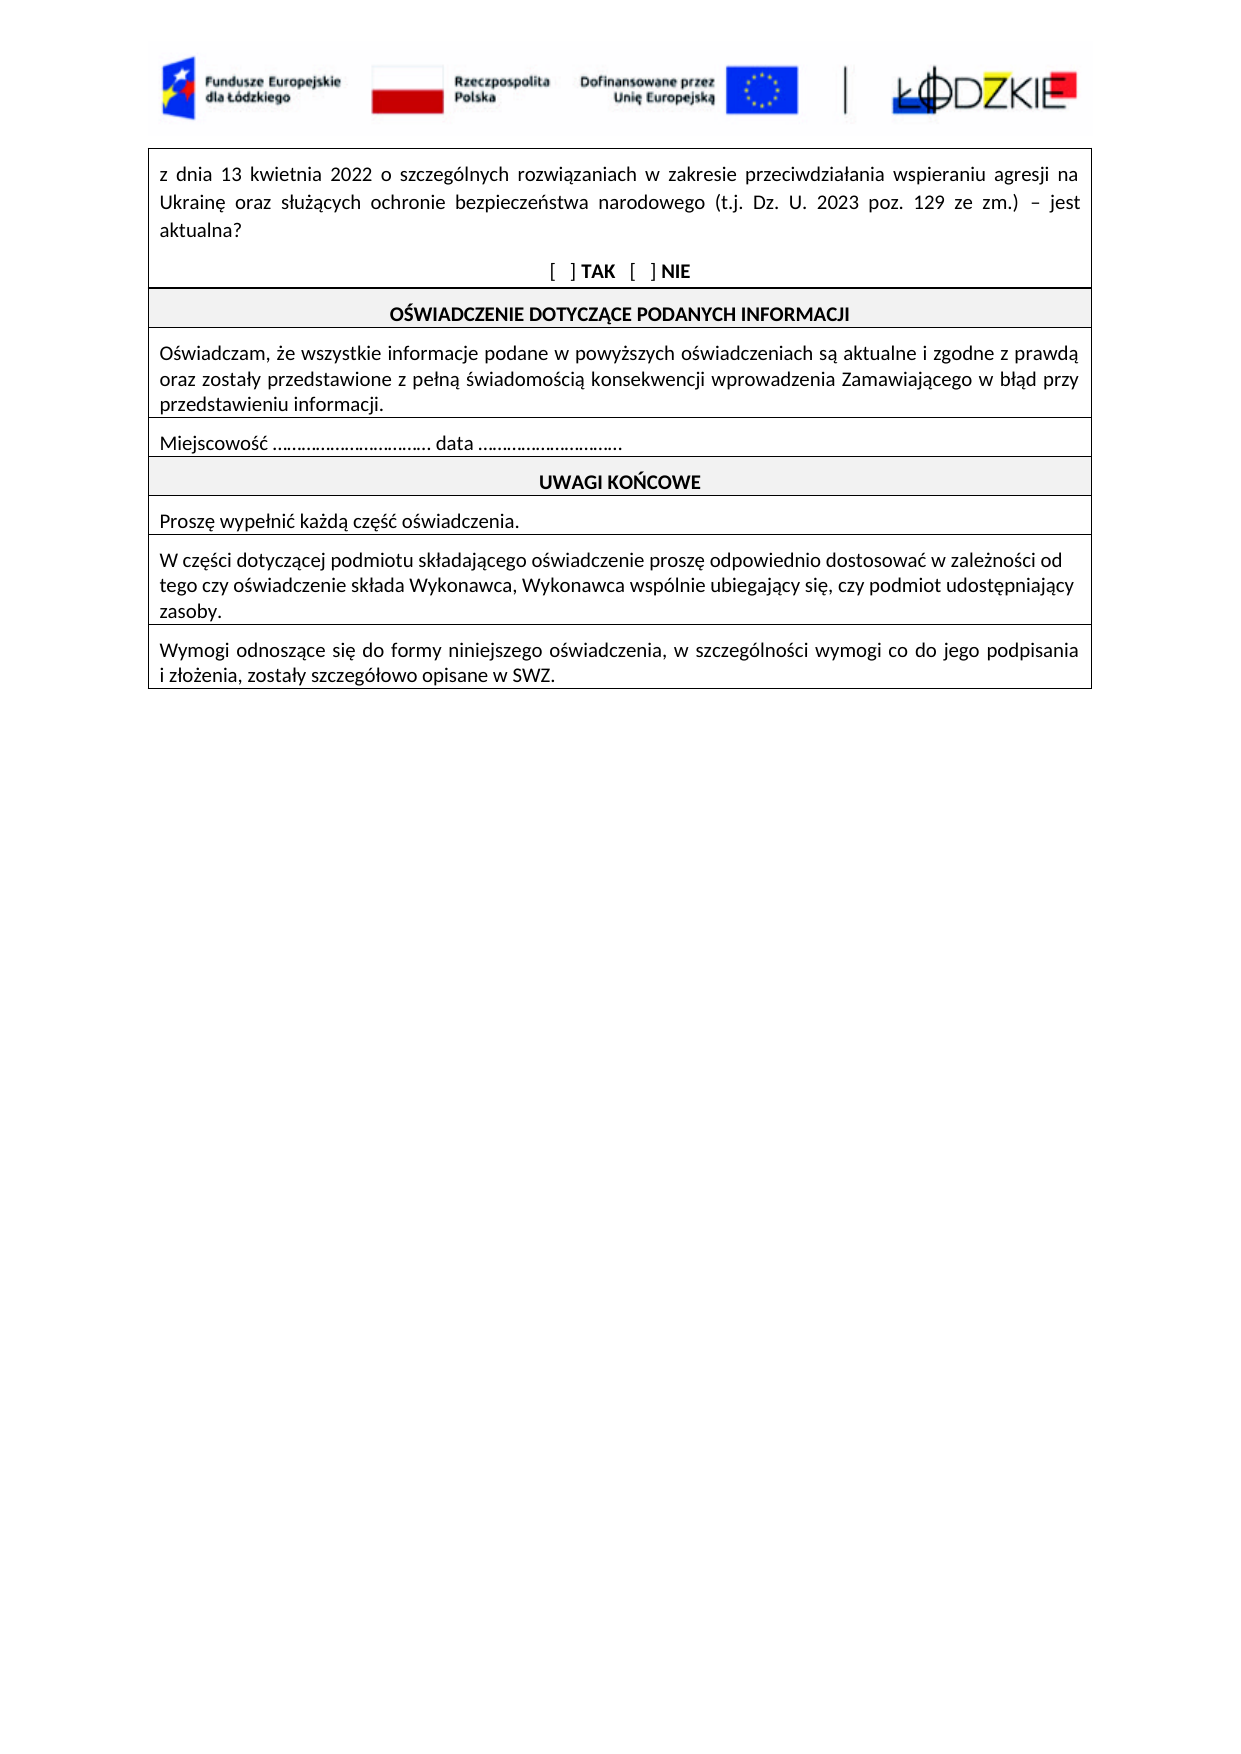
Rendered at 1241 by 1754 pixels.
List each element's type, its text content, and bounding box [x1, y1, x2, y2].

table_cell UWAGI KOŃCOWE [149, 457, 1091, 495]
table_cell Wymogi odnoszące się do formy niniejszego oświadczenia, w szczególności wymogi co do jego podpisania i złożenia, zostały szczegółowo opisane w SWZ. [149, 625, 1091, 688]
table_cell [149, 149, 1091, 287]
table_cell Proszę wypełnić każdą część oświadczenia. [149, 496, 1091, 534]
table_cell Miejscowość …………………………… data ………………………… [149, 418, 1091, 456]
table_cell W części dotyczącej podmiotu składającego oświadczenie proszę odpowiednio dostosować w zależności od tego czy oświadczenie składa Wykonawca, Wykonawca wspólnie ubiegający się, czy podmiot udostępniający zasoby. [149, 535, 1091, 623]
table_header OŚWIADCZENIE DOTYCZĄCE PODANYCH INFORMACJI [149, 289, 1091, 327]
table_cell Oświadczam, że wszystkie informacje podane w powyższych oświadczeniach są aktualne i zgodne z prawdą oraz zostały przedstawione z pełną świadomością konsekwencji wprowadzenia Zamawiającego w błąd przy przedstawieniu informacji. [149, 328, 1091, 417]
picture [147, 41, 1093, 136]
